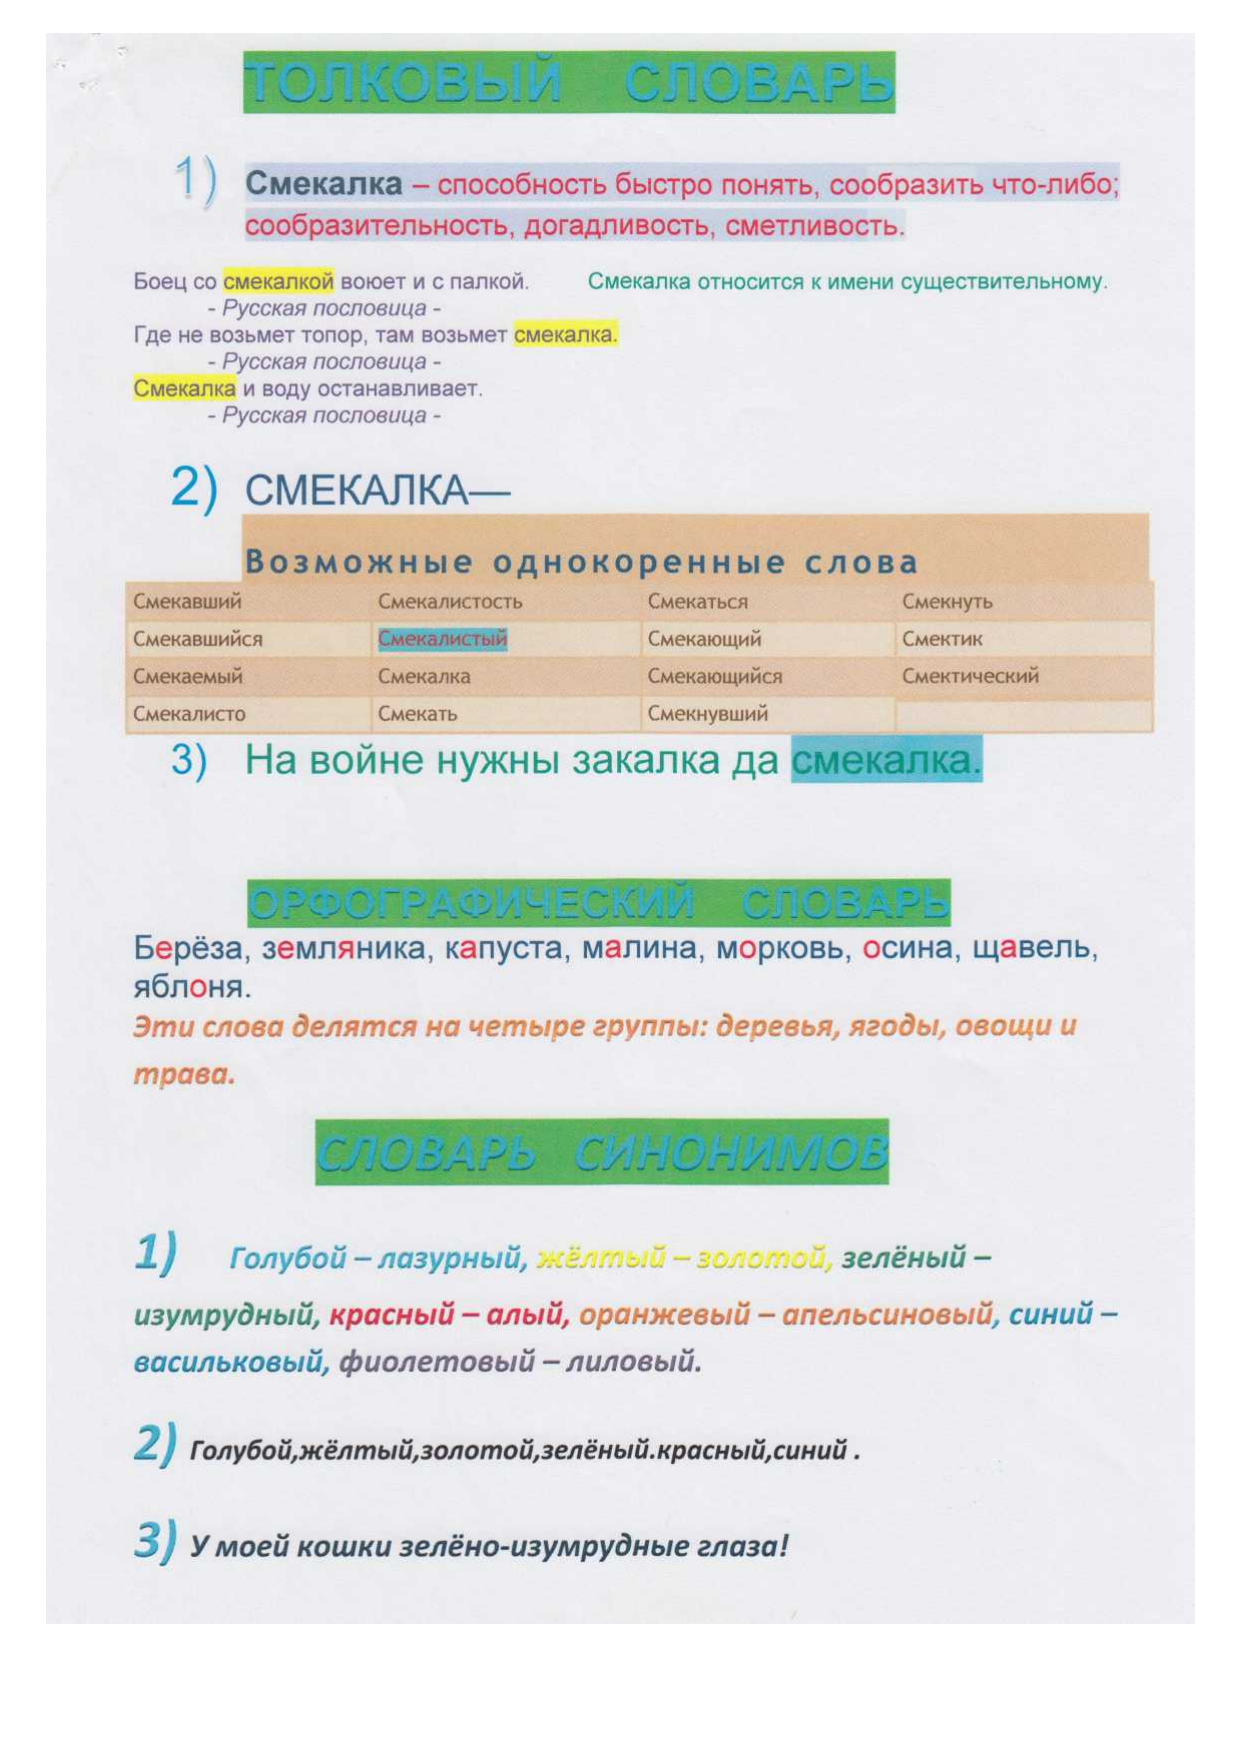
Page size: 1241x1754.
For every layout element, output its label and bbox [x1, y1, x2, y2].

picture [46, 33, 1195, 1624]
